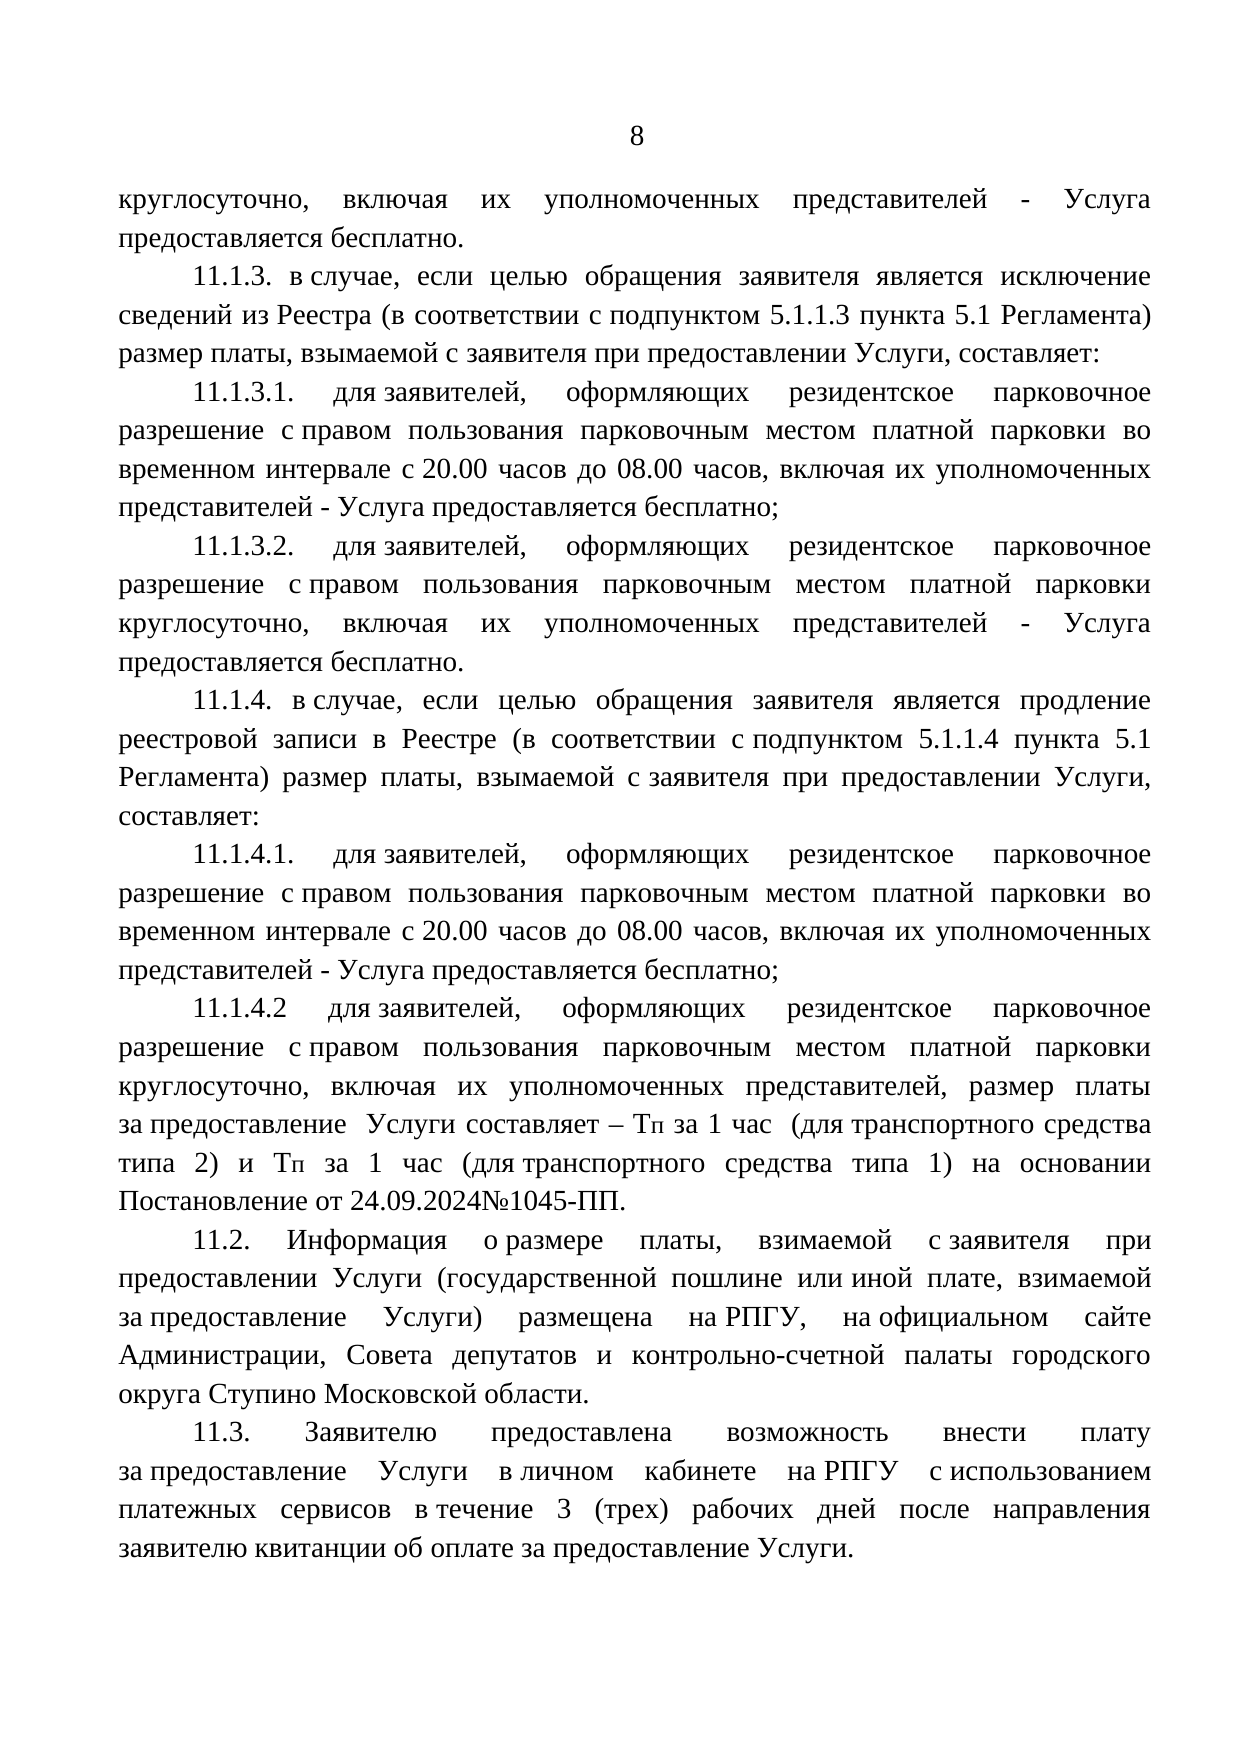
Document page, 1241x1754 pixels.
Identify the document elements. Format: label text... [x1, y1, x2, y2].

text 11.1.3.1. для заявителей, оформляющих резидентское парковочное разрешение с правом пользования парковочным местом платной парковки во временном интервале с 20.00 часов до 08.00 часов, включая их уполномоченных представителей - Услуга предоставляется бесплатно; [118, 374, 1152, 523]
text 11.2. Информация о размере платы, взимаемой с заявителя при предоставлении Услуги (государственной пошлине или иной плате, взимаемой за предоставление Услуги) размещена на РПГУ, на официальном сайте Администрации, Совета депутатов и контрольно-счетной палаты городского округа Ступино Московской области. [118, 1222, 1152, 1409]
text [118, 181, 1152, 253]
text 11.1.4.2 для заявителей, оформляющих резидентское парковочное разрешение с правом пользования парковочным местом платной парковки круглосуточно, включая их уполномоченных представителей, размер платы за предоставление Услуги составляет – Тп за 1 час (для транспортного средства типа 2) и Тп за 1 час (для транспортного средства типа 1) на основании Постановление от 24.09.2024№1045-ПП. [118, 991, 1152, 1217]
text 11.1.4. в случае, если целью обращения заявителя является продление реестровой записи в Реестре (в соответствии с подпунктом 5.1.1.4 пункта 5.1 Регламента) размер платы, взымаемой с заявителя при предоставлении Услуги, составляет: [118, 682, 1152, 831]
text 11.1.3. в случае, если целью обращения заявителя является исключение сведений из Реестра (в соответствии с подпунктом 5.1.1.3 пункта 5.1 Регламента) размер платы, взымаемой с заявителя при предоставлении Услуги, составляет: [118, 258, 1152, 369]
text 11.3. Заявителю предоставлена возможность внести плату за предоставление Услуги в личном кабинете на РПГУ с использованием платежных сервисов в течение 3 (трех) рабочих дней после направления заявителю квитанции об оплате за предоставление Услуги. [118, 1414, 1152, 1564]
text 11.1.4.1. для заявителей, оформляющих резидентское парковочное разрешение с правом пользования парковочным местом платной парковки во временном интервале с 20.00 часов до 08.00 часов, включая их уполномоченных представителей - Услуга предоставляется бесплатно; [118, 836, 1152, 986]
text 11.1.3.2. для заявителей, оформляющих резидентское парковочное разрешение с правом пользования парковочным местом платной парковки круглосуточно, включая их уполномоченных представителей - Услуга предоставляется бесплатно. [118, 528, 1152, 677]
